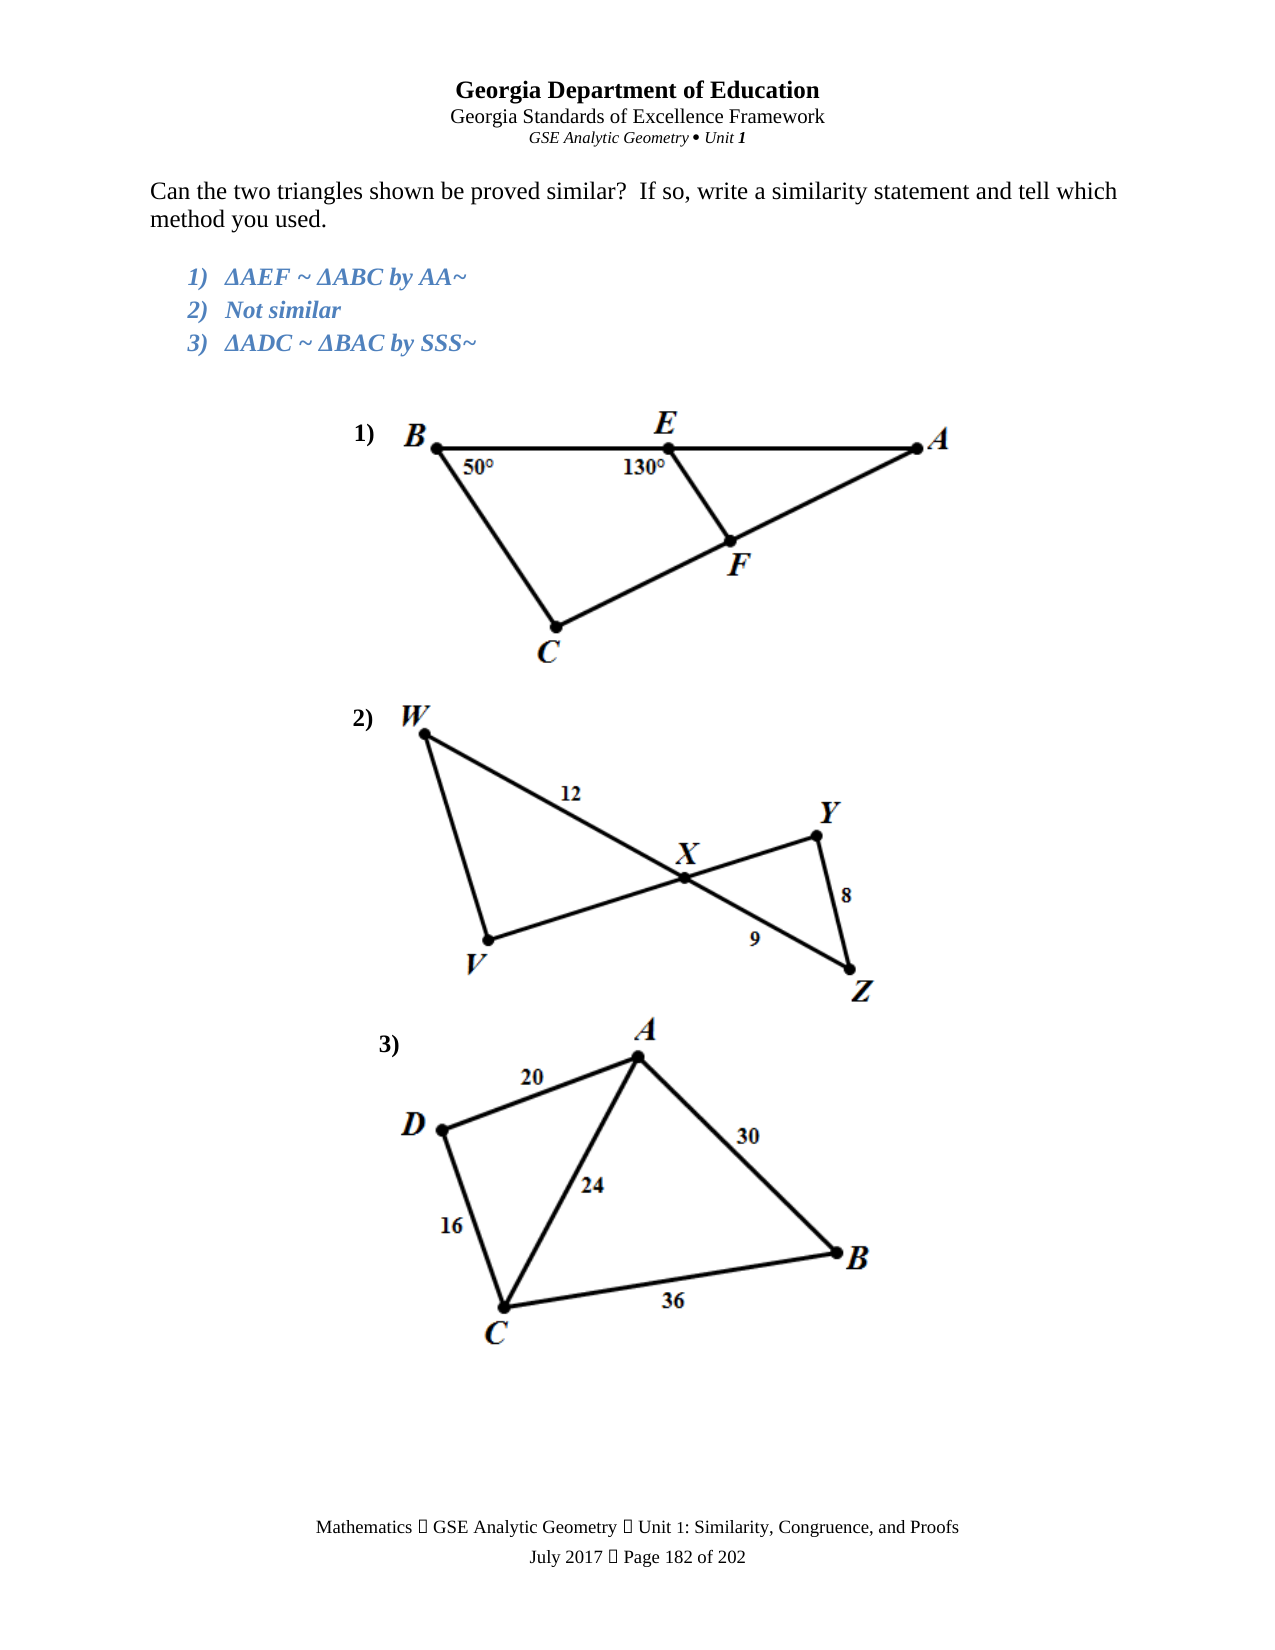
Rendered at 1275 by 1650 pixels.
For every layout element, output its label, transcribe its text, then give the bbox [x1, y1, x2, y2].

list ΔADC ~ ΔBAC by SSS~ [187, 328, 1125, 357]
picture [395, 695, 880, 1353]
text Can the two triangles shown be proved similar? If so, write a similarity statement and tell which method you used. [150, 176, 1125, 233]
list ΔAEF ~ ΔABC by AA~ [187, 262, 1125, 291]
list Not similar [187, 295, 1125, 324]
picture [397, 410, 953, 670]
